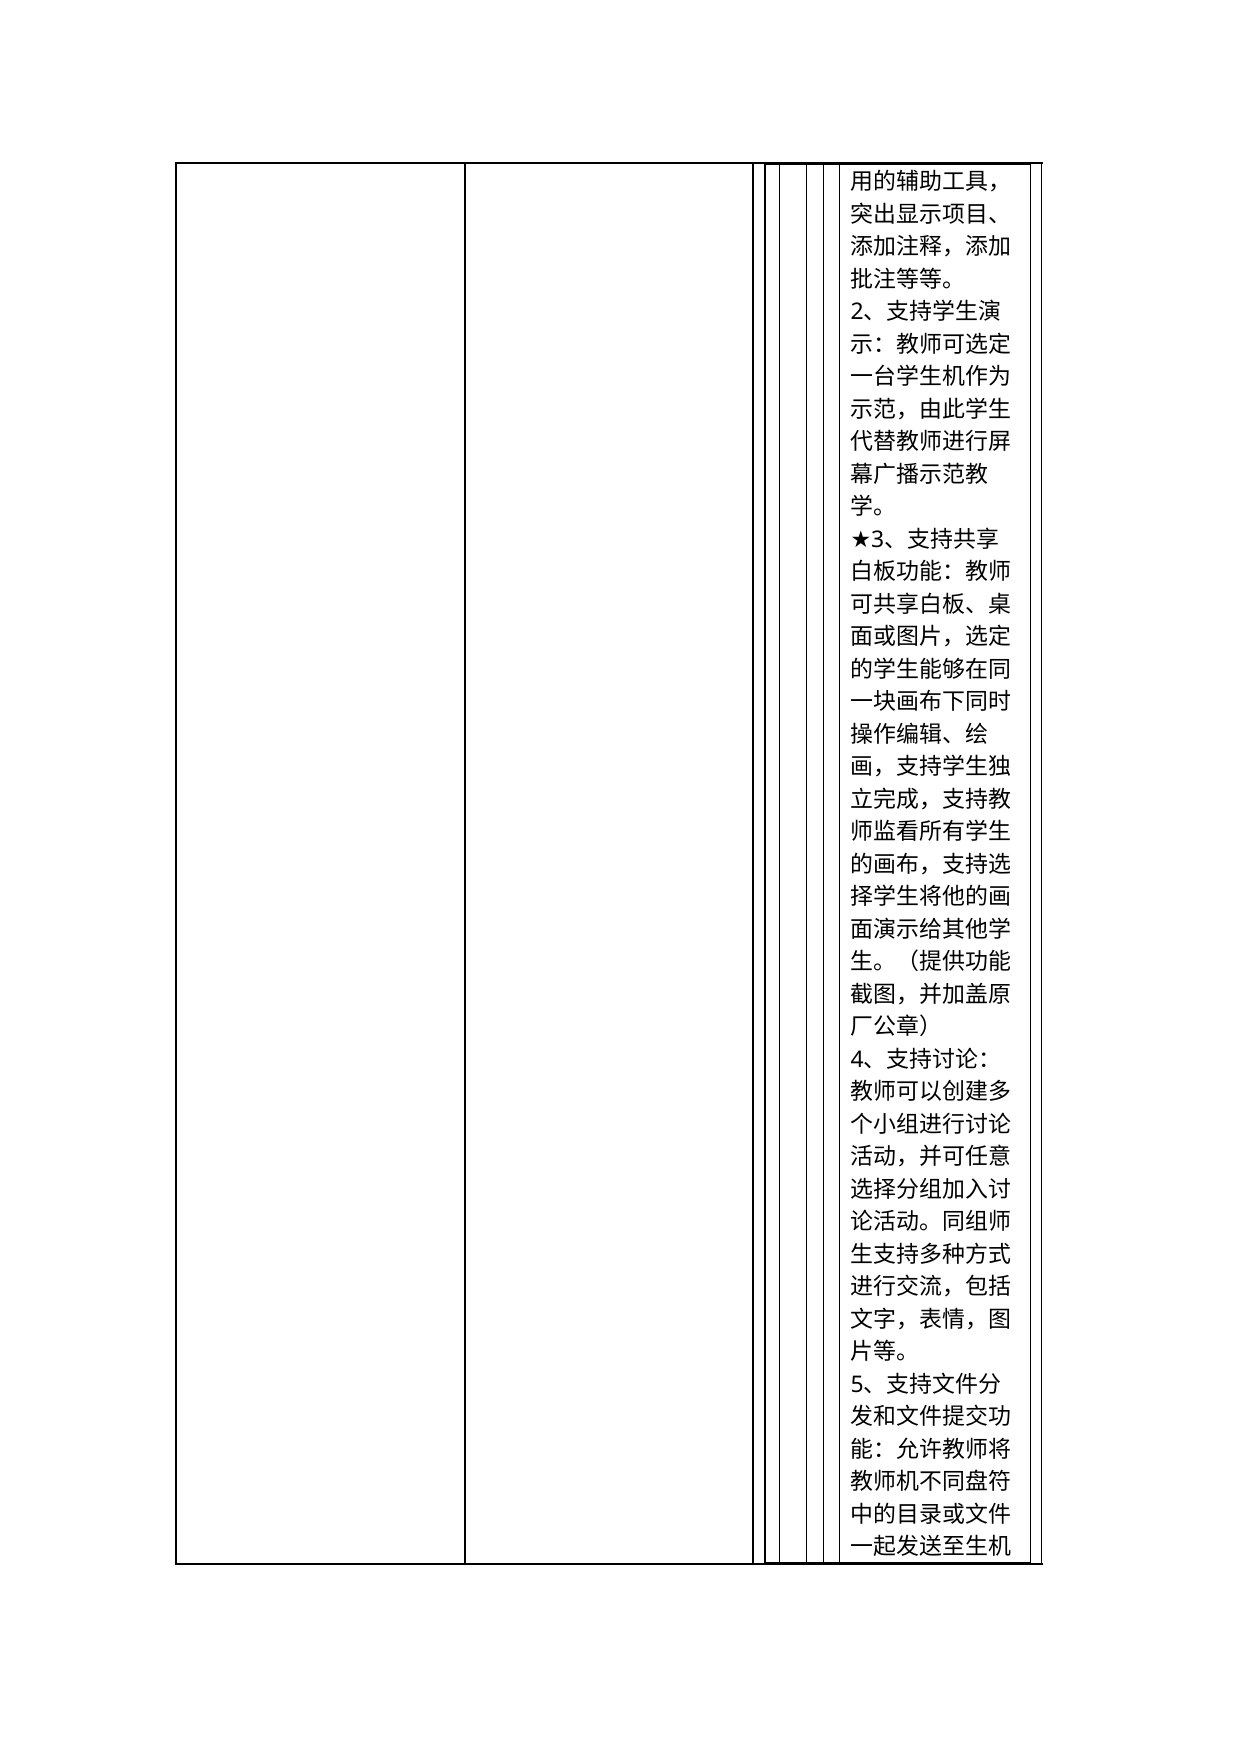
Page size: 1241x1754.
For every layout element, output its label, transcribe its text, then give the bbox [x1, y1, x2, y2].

table_cell [466, 164, 752, 1563]
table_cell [766, 165, 779, 1562]
table_cell 1 [177, 164, 464, 1563]
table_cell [780, 165, 806, 1562]
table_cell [824, 165, 839, 1562]
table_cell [1031, 164, 1041, 1563]
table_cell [807, 165, 823, 1562]
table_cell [754, 164, 764, 1563]
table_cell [840, 165, 1030, 1562]
